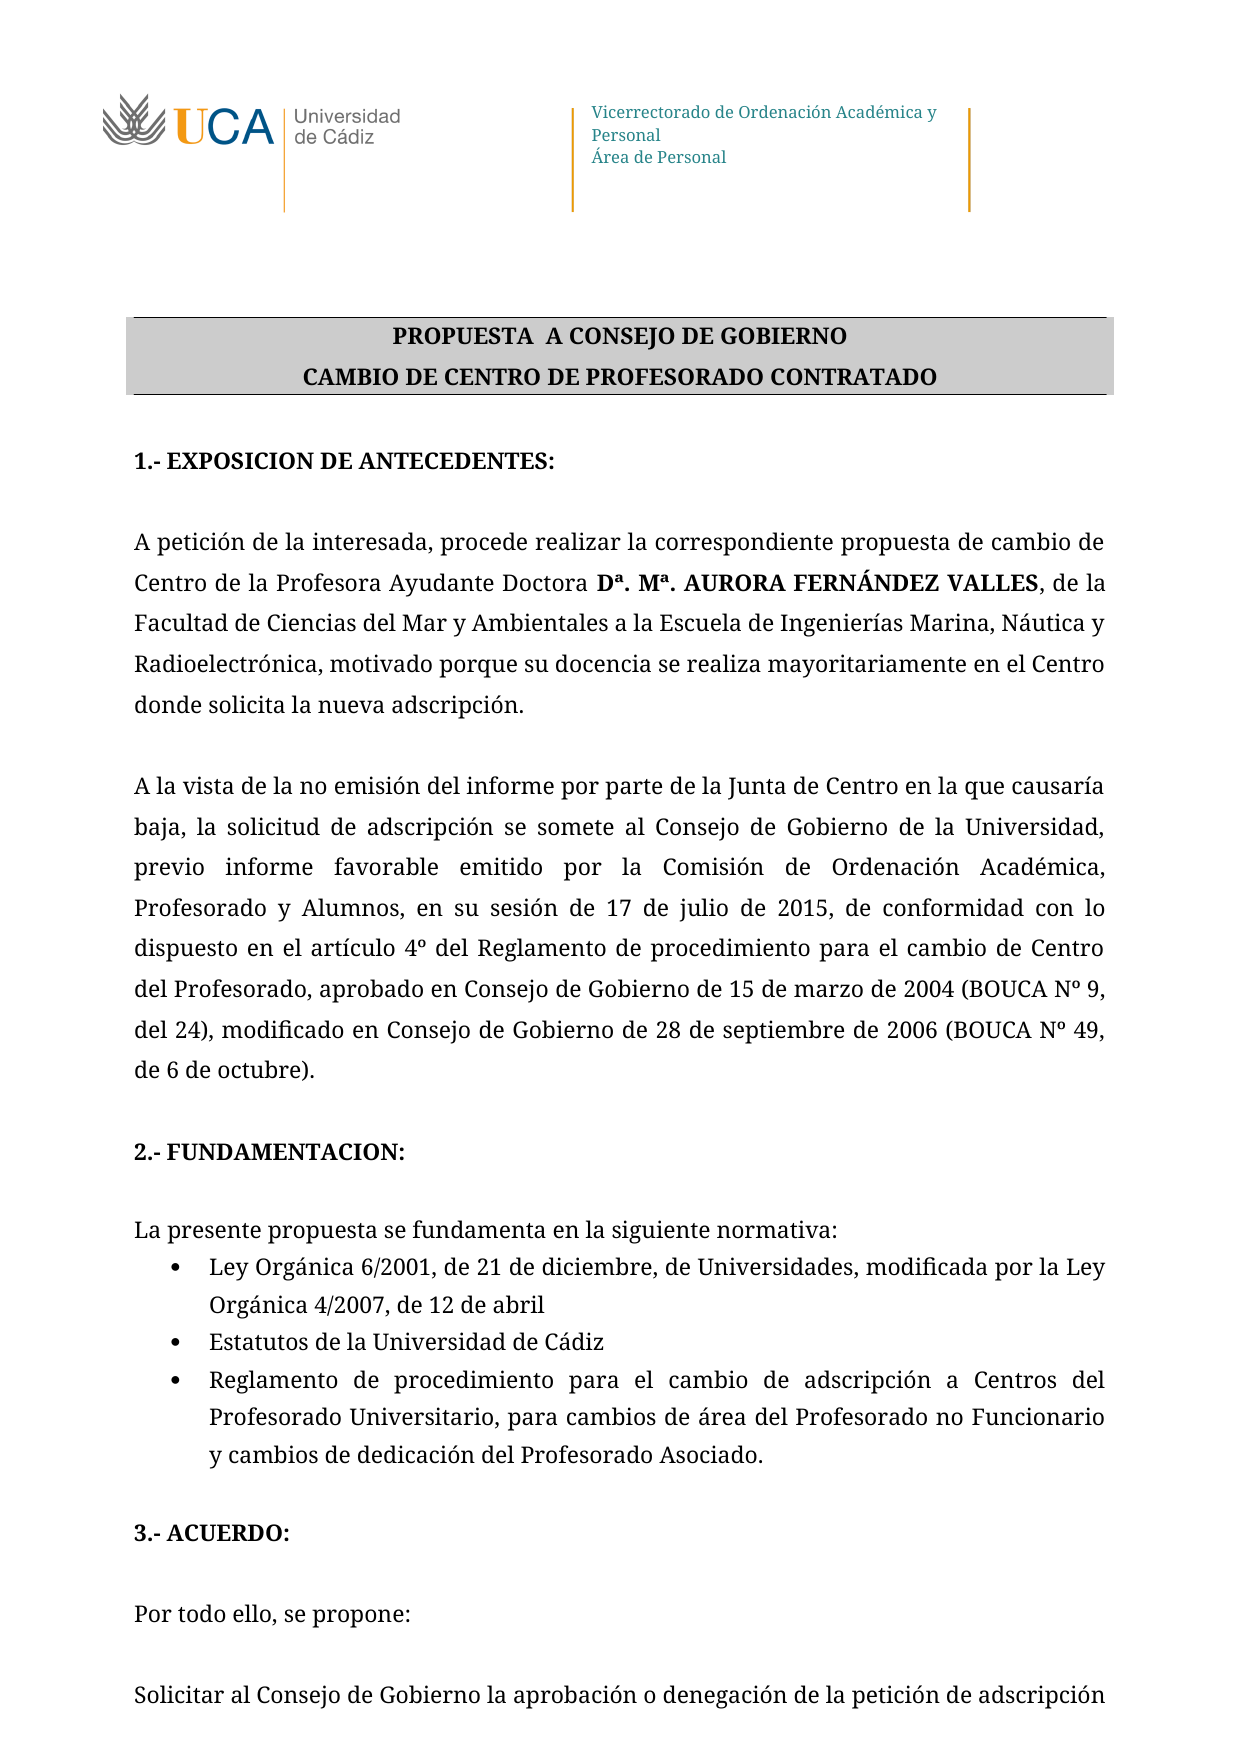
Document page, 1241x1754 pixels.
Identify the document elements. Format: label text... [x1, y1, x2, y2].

picture [82, 75, 420, 231]
picture [967, 75, 974, 231]
picture [570, 75, 577, 231]
